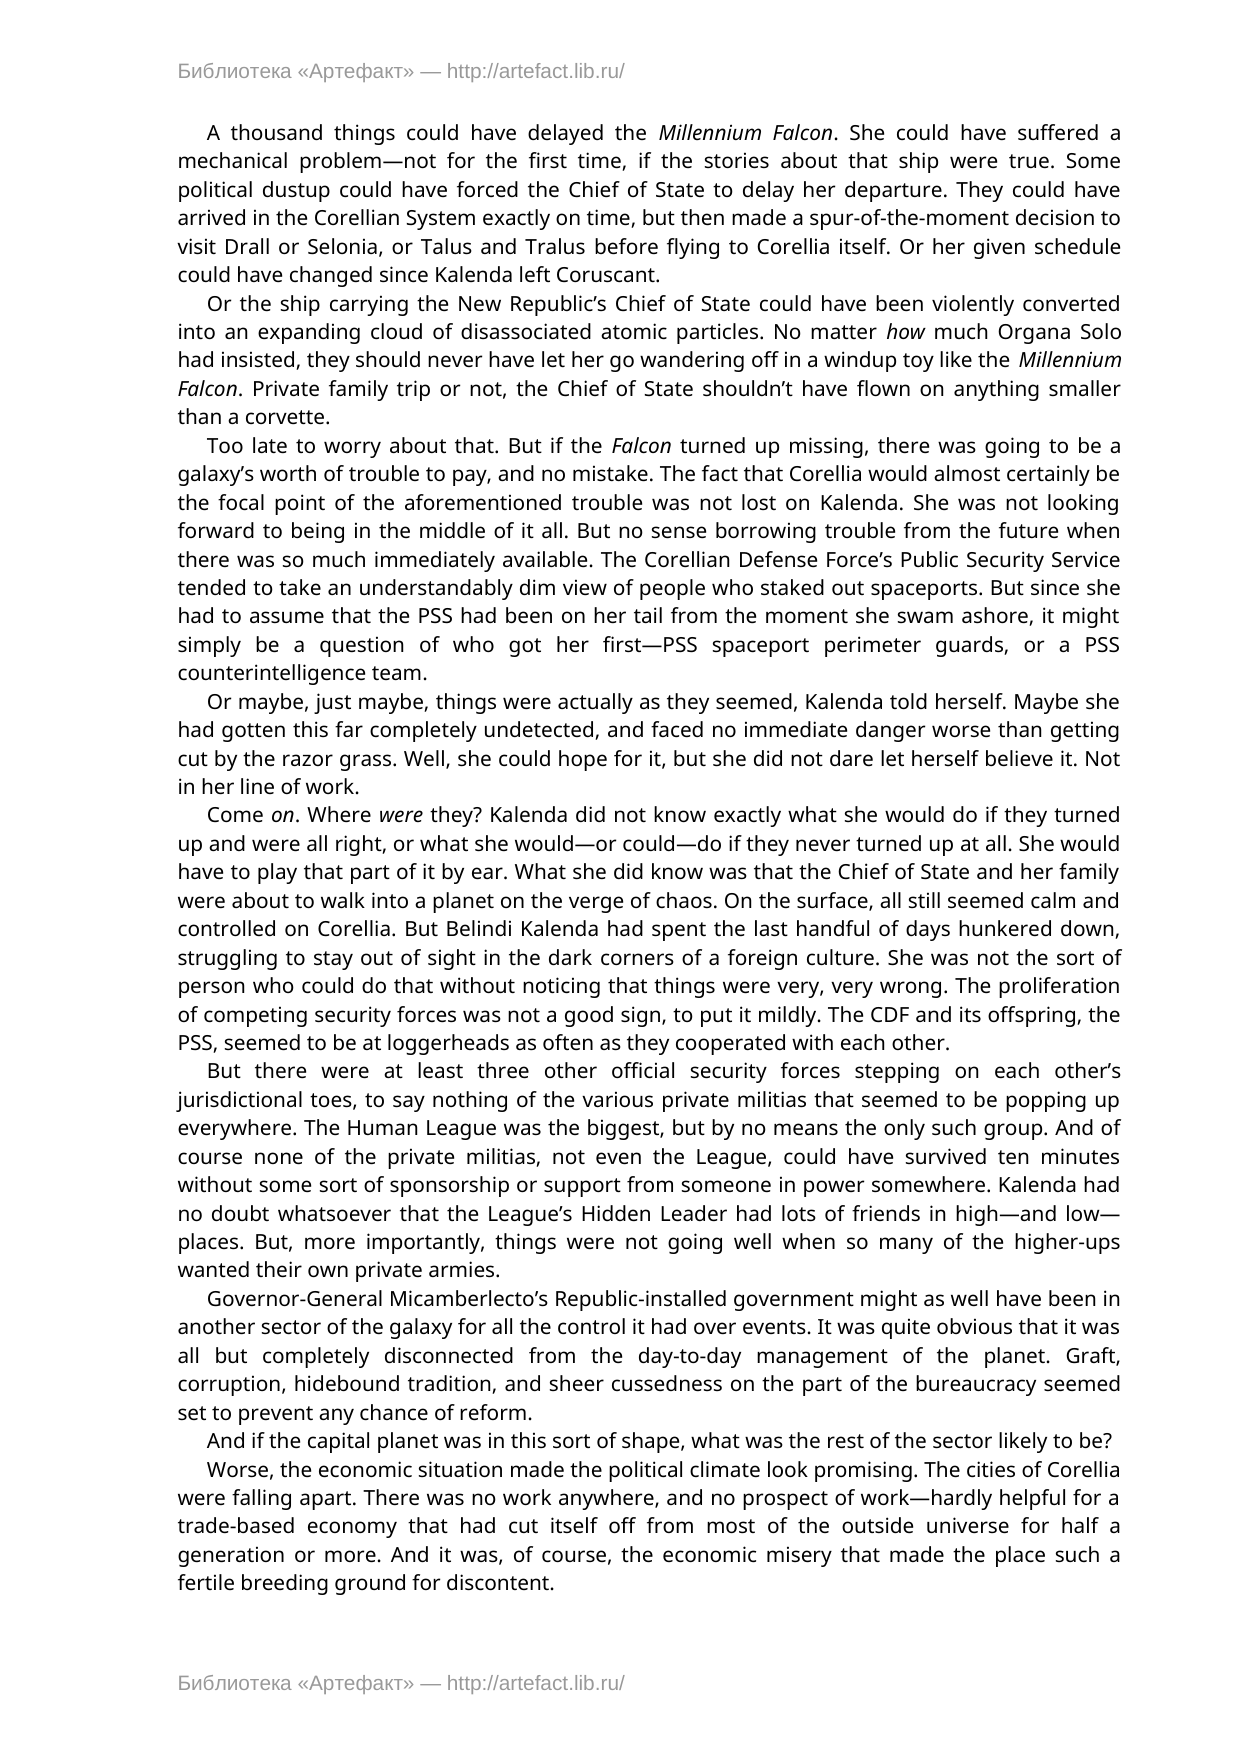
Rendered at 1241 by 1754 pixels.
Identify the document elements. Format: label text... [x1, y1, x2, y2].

text A thousand things could have delayed the Millennium Falcon. She could have suffered a mechanical problem—not for the first time, if the stories about that ship were true. Some political dustup could have forced the Chief of State to delay her departure. They could have arrived in the Corellian System exactly on time, but then made a spur-of-the-moment decision to visit Drall or Selonia, or Talus and Tralus before flying to Corellia itself. Or her given schedule could have changed since Kalenda left Coruscant. [177, 118, 1122, 289]
text Come on. Where were they? Kalenda did not know exactly what she would do if they turned up and were all right, or what she would—or could—do if they never turned up at all. She would have to play that part of it by ear. What she did know was that the Chief of State and her family were about to walk into a planet on the verge of chaos. On the surface, all still seemed calm and controlled on Corellia. But Belindi Kalenda had spent the last handful of days hunkered down, struggling to stay out of sight in the dark corners of a foreign culture. She was not the sort of person who could do that without noticing that things were very, very wrong. The proliferation of competing security forces was not a good sign, to put it mildly. The CDF and its offspring, the PSS, seemed to be at loggerheads as often as they cooperated with each other. [177, 801, 1122, 1057]
text Too late to worry about that. But if the Falcon turned up missing, there was going to be a galaxy’s worth of trouble to pay, and no mistake. The fact that Corellia would almost certainly be the focal point of the aforementioned trouble was not lost on Kalenda. She was not looking forward to being in the middle of it all. But no sense borrowing trouble from the future when there was so much immediately available. The Corellian Defense Force’s Public Security Service tended to take an understandably dim view of people who staked out spaceports. But since she had to assume that the PSS had been on her tail from the moment she swam ashore, it might simply be a question of who got her first—PSS spaceport perimeter guards, or a PSS counterintelligence team. [177, 431, 1122, 687]
text Or the ship carrying the New Republic’s Chief of State could have been violently converted into an expanding cloud of disassociated atomic particles. No matter how much Organa Solo had insisted, they should never have let her go wandering off in a windup toy like the Millennium Falcon. Private family trip or not, the Chief of State shouldn’t have flown on anything smaller than a corvette. [177, 289, 1122, 431]
text Governor-General Micamberlecto’s Republic-installed government might as well have been in another sector of the galaxy for all the control it had over events. It was quite obvious that it was all but completely disconnected from the day-to-day management of the planet. Graft, corruption, hidebound tradition, and sheer cussedness on the part of the bureaucracy seemed set to prevent any chance of reform. [177, 1284, 1122, 1426]
text Or maybe, just maybe, things were actually as they seemed, Kalenda told herself. Maybe she had gotten this far completely undetected, and faced no immediate danger worse than getting cut by the razor grass. Well, she could hope for it, but she did not dare let herself believe it. Not in her line of work. [177, 687, 1122, 801]
text And if the capital planet was in this sort of shape, what was the rest of the sector likely to be? [177, 1426, 1122, 1455]
text But there were at least three other official security forces stepping on each other’s jurisdictional toes, to say nothing of the various private militias that seemed to be popping up everywhere. The Human League was the biggest, but by no means the only such group. And of course none of the private militias, not even the League, could have survived ten minutes without some sort of sponsorship or support from someone in power somewhere. Kalenda had no doubt whatsoever that the League’s Hidden Leader had lots of friends in high—and low—places. But, more importantly, things were not going well when so many of the higher-ups wanted their own private armies. [177, 1057, 1122, 1284]
text Worse, the economic situation made the political climate look promising. The cities of Corellia were falling apart. There was no work anywhere, and no prospect of work—hardly helpful for a trade-based economy that had cut itself off from most of the outside universe for half a generation or more. And it was, of course, the economic misery that made the place such a fertile breeding ground for discontent. [177, 1455, 1122, 1597]
